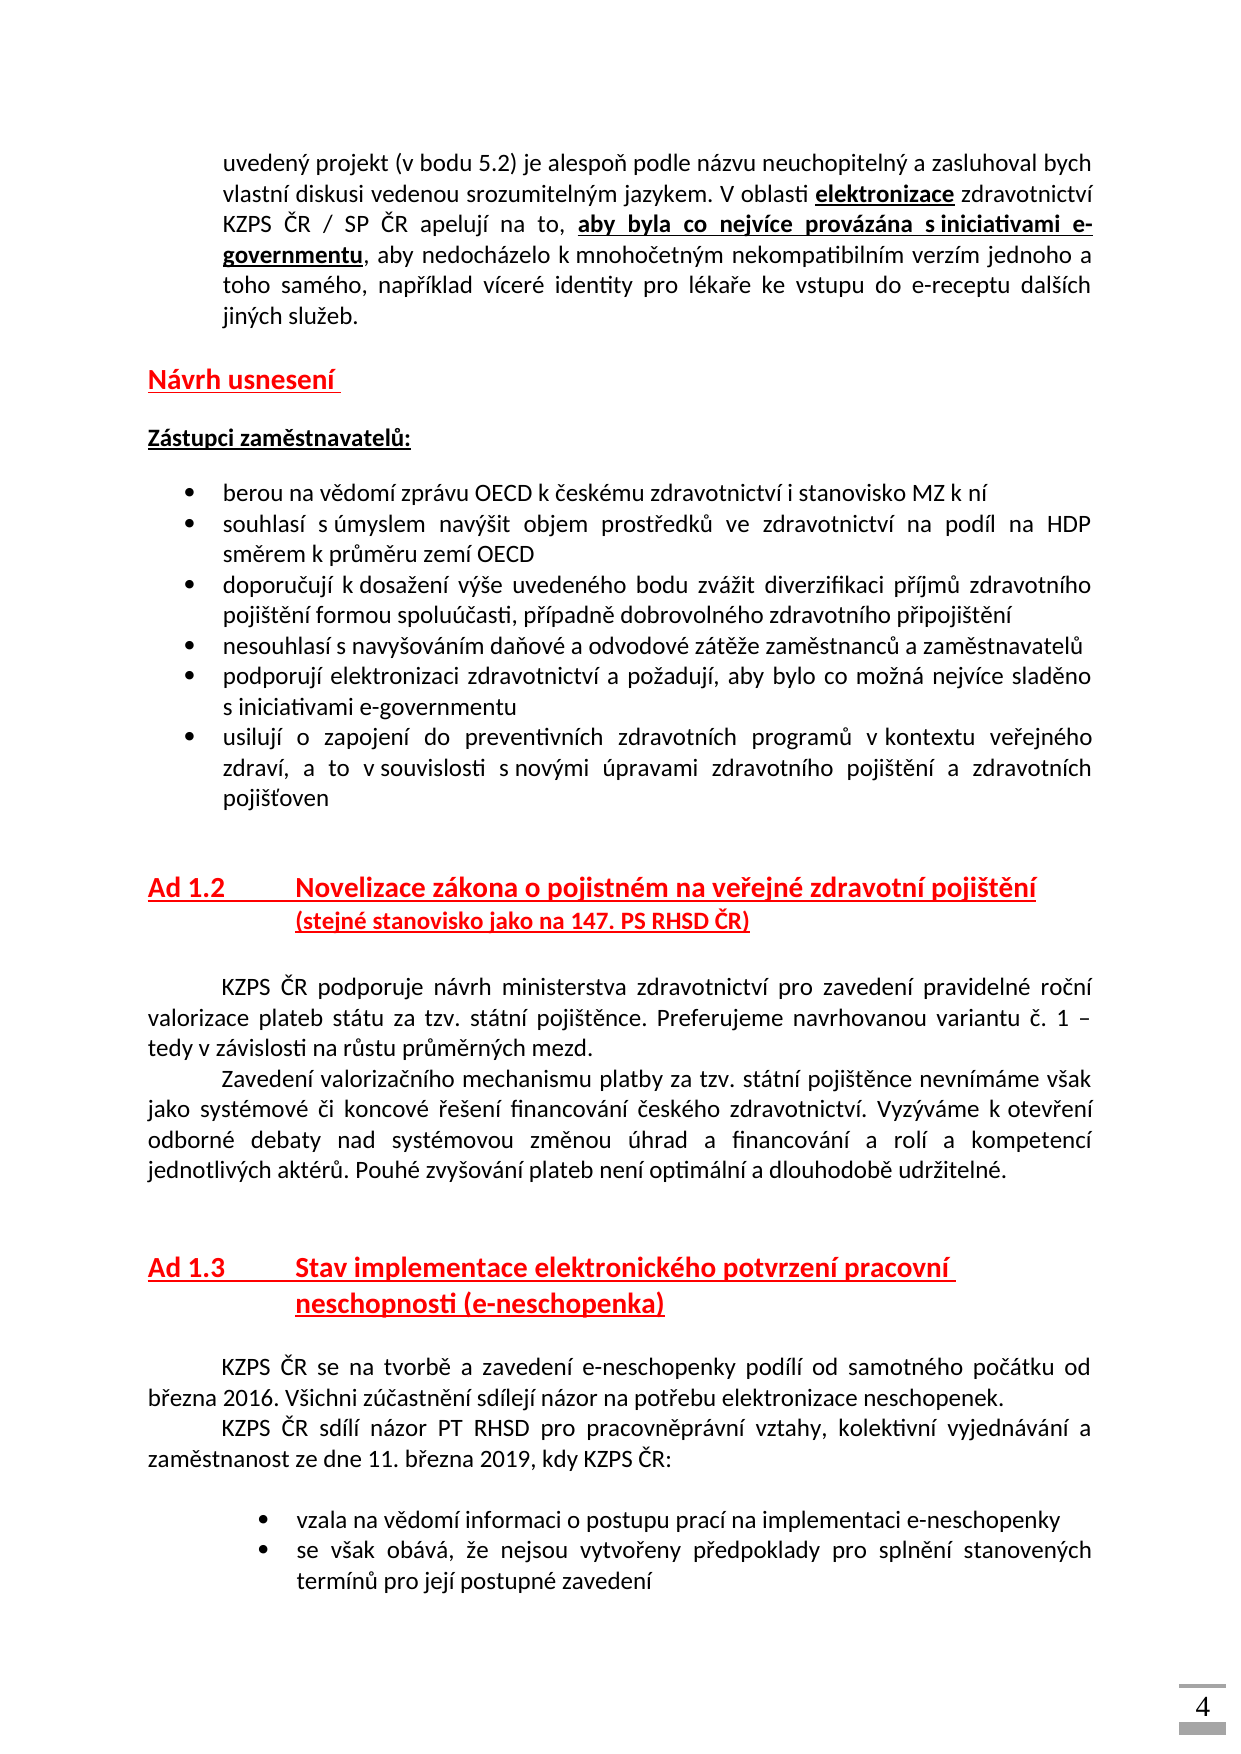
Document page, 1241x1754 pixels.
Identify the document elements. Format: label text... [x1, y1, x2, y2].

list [185, 148, 1093, 331]
list se však obává, že nejsou vytvořeny předpoklady pro splnění stanovených termínů pro její postupné zavedení [259, 1534, 1093, 1595]
text Ad 1.3 Stav implementace elektronického potvrzení pracovní [148, 1249, 1093, 1285]
text neschopnosti (e-neschopenka) [148, 1285, 1093, 1321]
text Návrh usnesení [148, 361, 1093, 397]
text (stejné stanovisko jako na 147. PS RHSD ČR) [221, 905, 1093, 936]
text Zástupci zaměstnavatelů: [148, 422, 1093, 452]
list usilují o zapojení do preventivních zdravotních programů v kontextu veřejného zdraví, a to v souvislosti s novými úpravami zdravotního pojištění a zdravotních pojišťoven [185, 722, 1093, 813]
list nesouhlasí s navyšováním daňové a odvodové zátěže zaměstnanců a zaměstnavatelů [185, 630, 1093, 661]
list vzala na vědomí informaci o postupu prací na implementaci e-neschopenky [259, 1504, 1093, 1534]
list podporují elektronizaci zdravotnictví a požadují, aby bylo co možná nejvíce sladěno s iniciativami e-governmentu [185, 661, 1093, 722]
text Zavedení valorizačního mechanismu platby za tzv. státní pojištěnce nevnímáme však jako systémové či koncové řešení financování českého zdravotnictví. Vyzýváme k otevření odborné debaty nad systémovou změnou úhrad a financování a rolí a kompetencí jednotlivých aktérů. Pouhé zvyšování plateb není optimální a dlouhodobě udržitelné. [148, 1063, 1093, 1185]
text KZPS ČR se na tvorbě a zavedení e-neschopenky podílí od samotného počátku od března 2016. Všichni zúčastnění sdílejí názor na potřebu elektronizace neschopenek. [148, 1351, 1093, 1412]
list souhlasí s úmyslem navýšit objem prostředků ve zdravotnictví na podíl na HDP směrem k průměru zemí OECD [185, 508, 1093, 569]
text KZPS ČR sdílí názor PT RHSD pro pracovněprávní vztahy, kolektivní vyjednávání a zaměstnanost ze dne 11. března 2019, kdy KZPS ČR: [148, 1412, 1093, 1473]
text KZPS ČR podporuje návrh ministerstva zdravotnictví pro zavedení pravidelné roční valorizace plateb státu za tzv. státní pojištěnce. Preferujeme navrhovanou variantu č. 1 – tedy v závislosti na růstu průměrných mezd. [148, 971, 1093, 1063]
list berou na vědomí zprávu OECD k českému zdravotnictví i stanovisko MZ k ní [185, 477, 1093, 508]
text Ad 1.2 Novelizace zákona o pojistném na veřejné zdravotní pojištění [148, 869, 1093, 905]
list doporučují k dosažení výše uvedeného bodu zvážit diverzifikaci příjmů zdravotního pojištění formou spoluúčasti, případně dobrovolného zdravotního připojištění [185, 569, 1093, 630]
